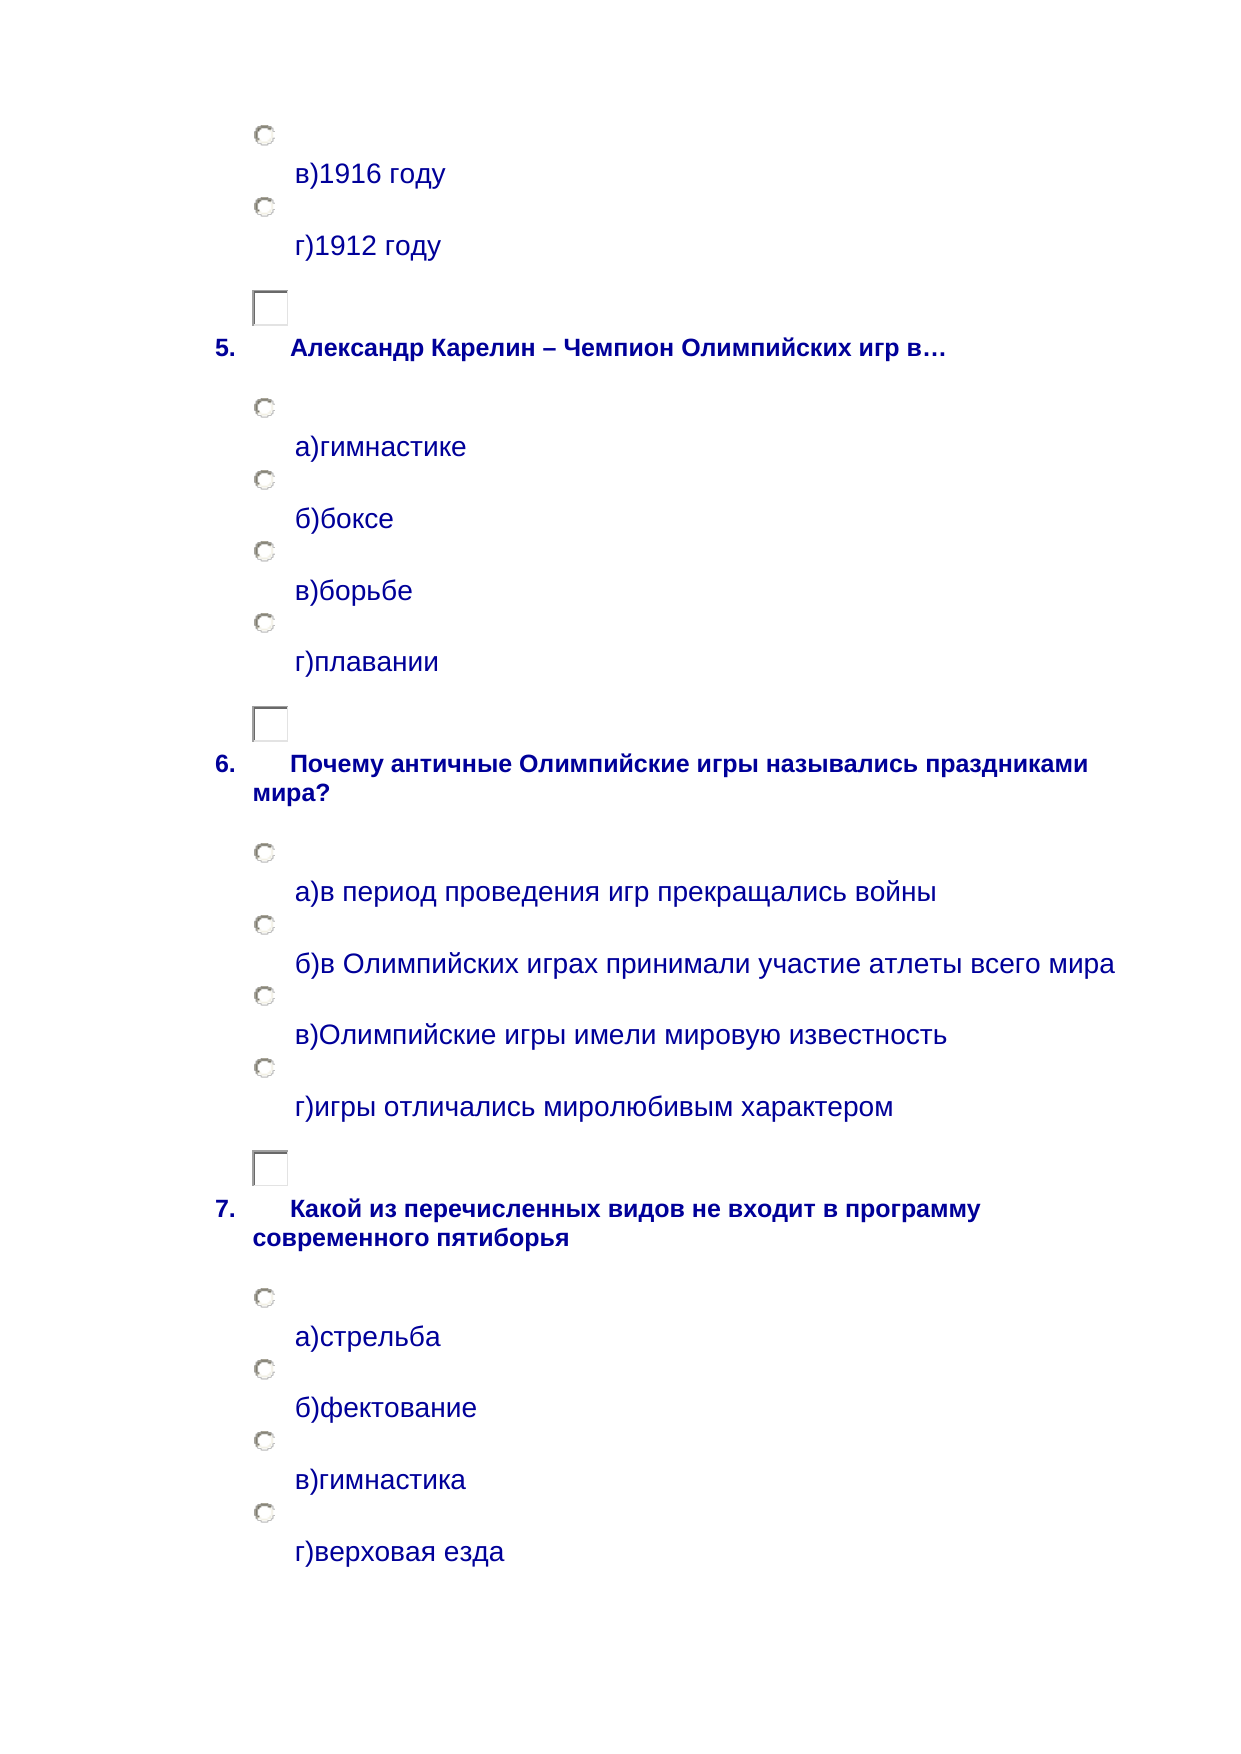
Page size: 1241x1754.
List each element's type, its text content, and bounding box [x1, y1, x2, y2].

text а)гимнастике б)боксе в)борьбе г)плавании [252, 391, 1152, 677]
list Александр Карелин – Чемпион Олимпийских игр в… [215, 289, 1152, 362]
text а)в период проведения игр прекращались войны б)в Олимпийских играх принимали участие атлеты всего мира в)Олимпийские игры имели мировую известность г)игры отличались миролюбивым характером [252, 836, 1152, 1122]
list Почему античные Олимпийские игры назывались праздниками мира? [215, 706, 1152, 806]
list Какой из перечисленных видов не входит в программу современного пятиборья [215, 1150, 1152, 1251]
text а)стрельба б)фектование в)гимнастика г)верховая езда [252, 1280, 1152, 1567]
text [252, 118, 1152, 261]
